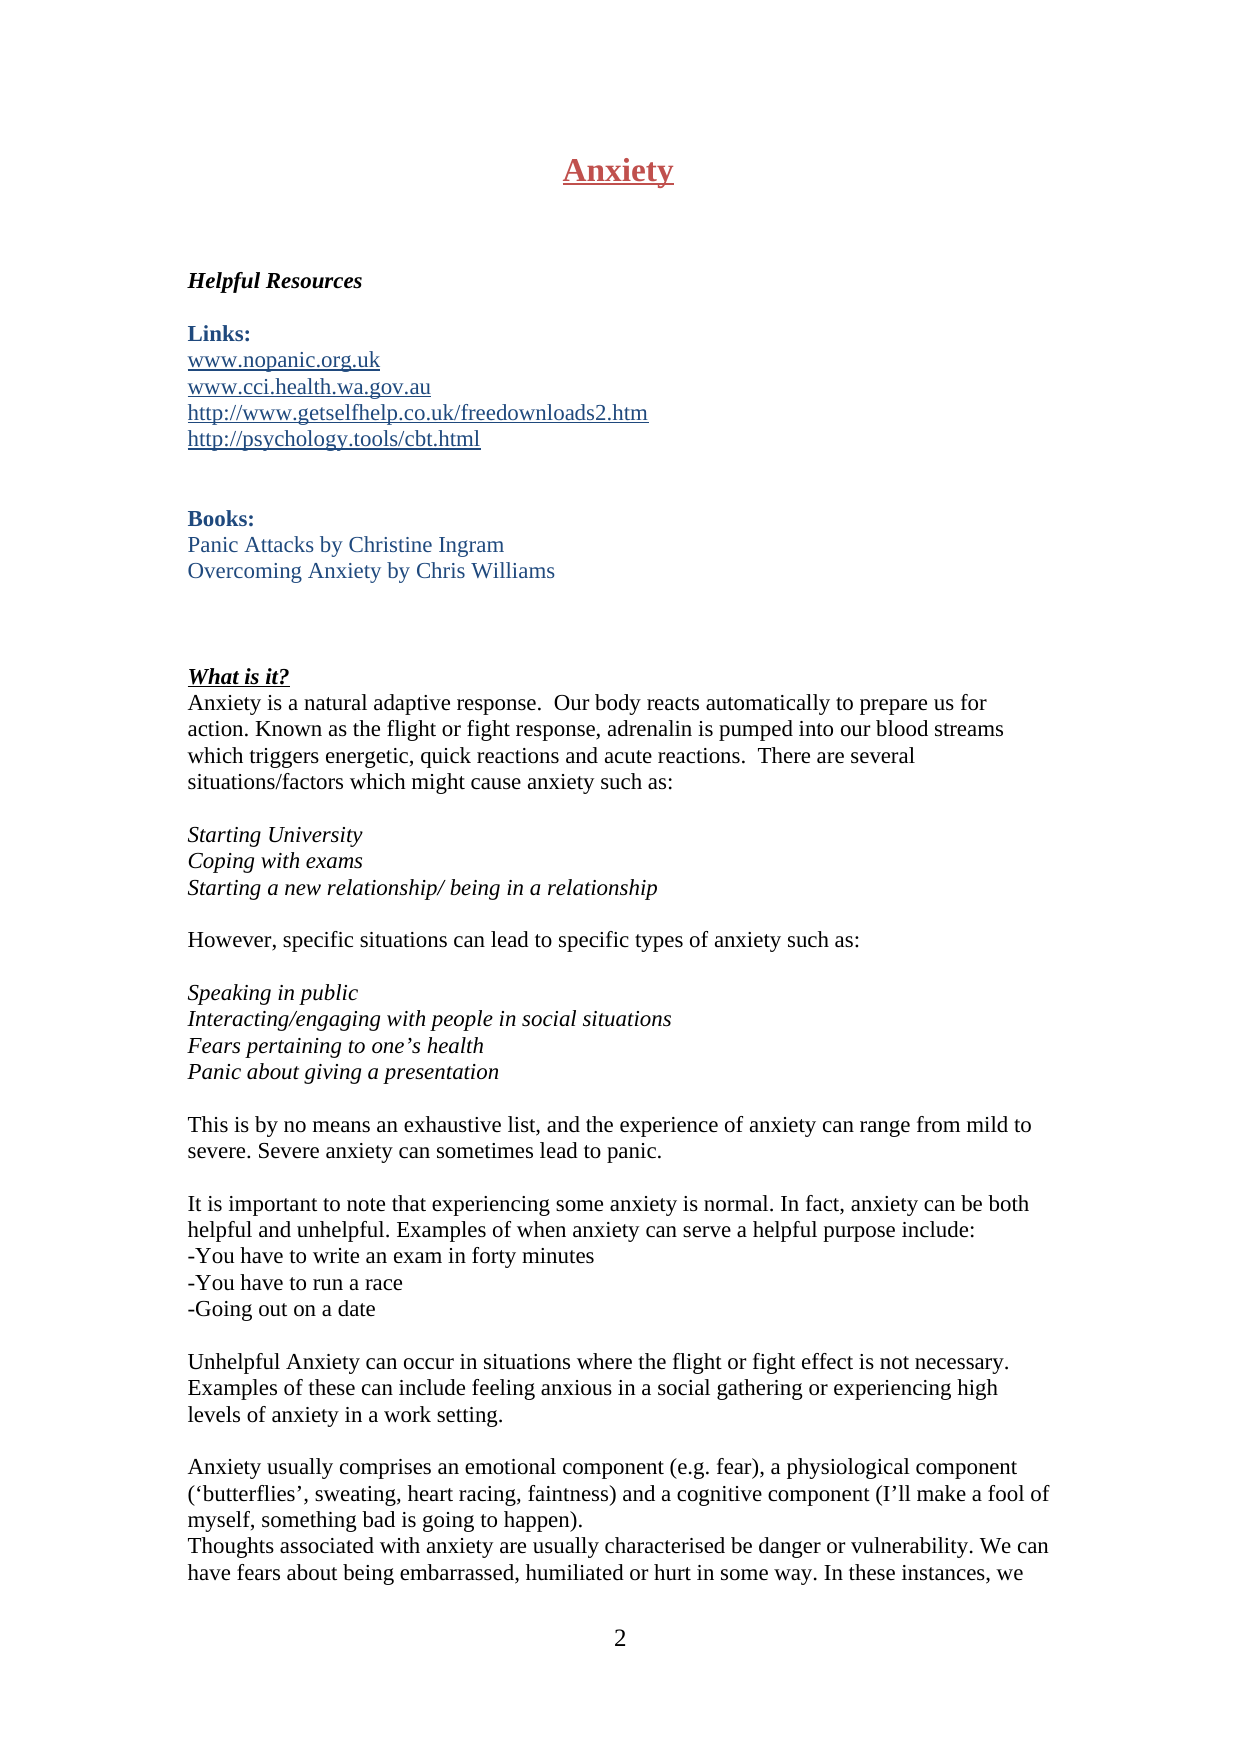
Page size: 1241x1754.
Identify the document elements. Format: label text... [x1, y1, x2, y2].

text Panic about giving a presentation [187, 1058, 1053, 1084]
text http://psychology.tools/cbt.html [187, 426, 1053, 452]
text Speaking in public [187, 979, 1053, 1005]
text -You have to write an exam in forty minutes [187, 1242, 1053, 1269]
text Anxiety [487, 150, 1053, 188]
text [187, 1532, 1053, 1585]
text Interacting/engaging with people in social situations [187, 1005, 1053, 1032]
text Panic Attacks by Christine Ingram [187, 531, 1053, 557]
text Overcoming Anxiety by Chris Williams [187, 557, 1053, 584]
text Anxiety is a natural adaptive response. Our body reacts automatically to prepare us for action. Known as the flight or fight response, adrenalin is pumped into our blood streams which triggers energetic, quick reactions and acute reactions. There are several situations/factors which might cause anxiety such as: [187, 689, 1053, 794]
text Books: [187, 504, 1053, 531]
text Coping with exams [187, 847, 1053, 873]
text Starting University [187, 821, 1053, 847]
text This is by no means an exhaustive list, and the experience of anxiety can range from mild to severe. Severe anxiety can sometimes lead to panic. [187, 1111, 1053, 1163]
text Starting a new relationship/ being in a relationship [187, 873, 1053, 900]
text What is it? [187, 663, 1053, 689]
text Helpful Resources [187, 267, 1053, 294]
text www.cci.health.wa.gov.au [187, 373, 1053, 399]
text Links: [187, 320, 1053, 346]
text Unhelpful Anxiety can occur in situations where the flight or fight effect is not necessary. Examples of these can include feeling anxious in a social gathering or experiencing high levels of anxiety in a work setting. [187, 1348, 1053, 1427]
text -You have to run a race [187, 1269, 1053, 1295]
text www.nopanic.org.uk [187, 346, 1053, 373]
text Anxiety usually comprises an emotional component (e.g. fear), a physiological component (‘butterflies’, sweating, heart racing, faintness) and a cognitive component (I’ll make a fool of myself, something bad is going to happen). [187, 1453, 1053, 1532]
text It is important to note that experiencing some anxiety is normal. In fact, anxiety can be both helpful and unhelpful. Examples of when anxiety can serve a helpful purpose include: [187, 1190, 1053, 1242]
text -Going out on a date [187, 1295, 1053, 1322]
text Fears pertaining to one’s health [187, 1032, 1053, 1058]
text However, specific situations can lead to specific types of anxiety such as: [187, 926, 1053, 953]
text http://www.getselfhelp.co.uk/freedownloads2.htm [187, 399, 1053, 426]
